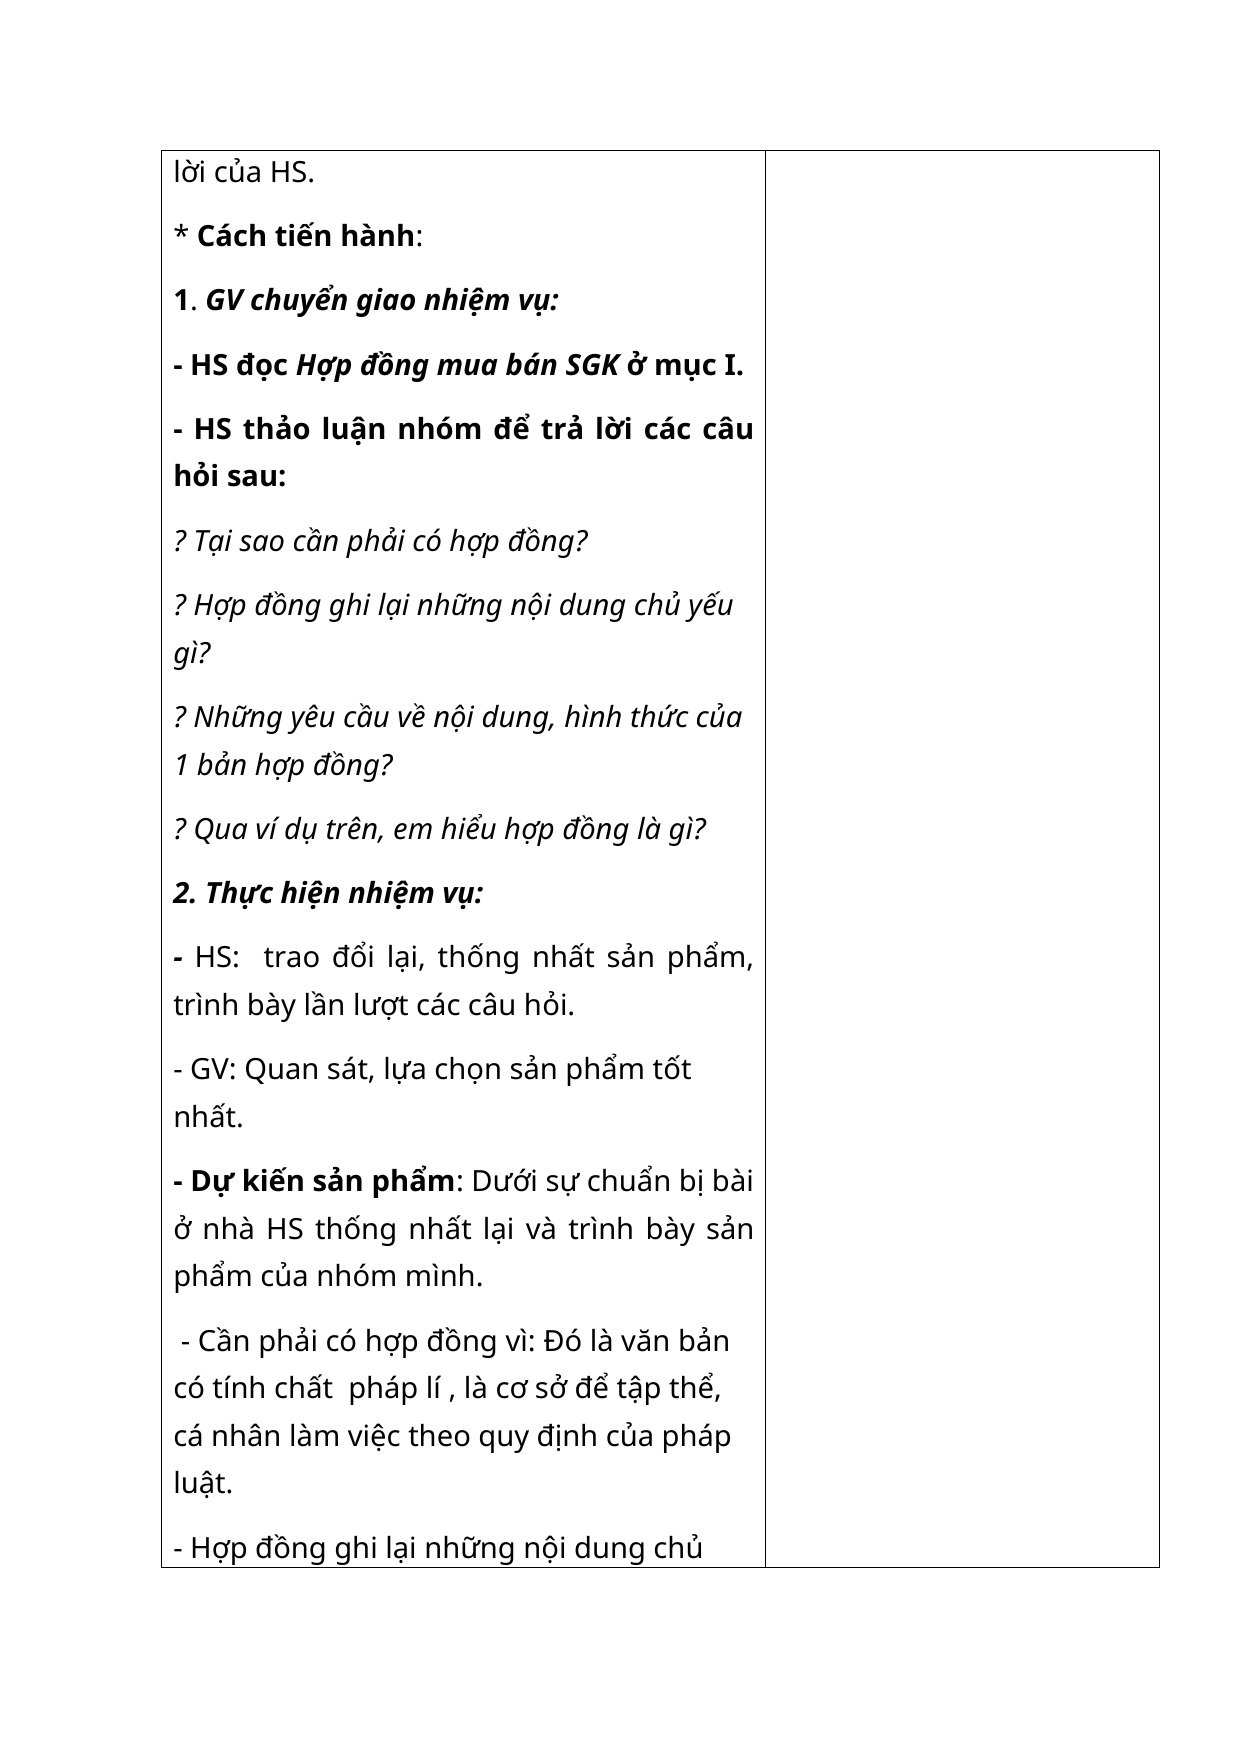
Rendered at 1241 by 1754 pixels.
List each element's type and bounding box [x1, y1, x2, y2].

table_cell [162, 151, 765, 1567]
table_cell [766, 151, 1159, 1567]
